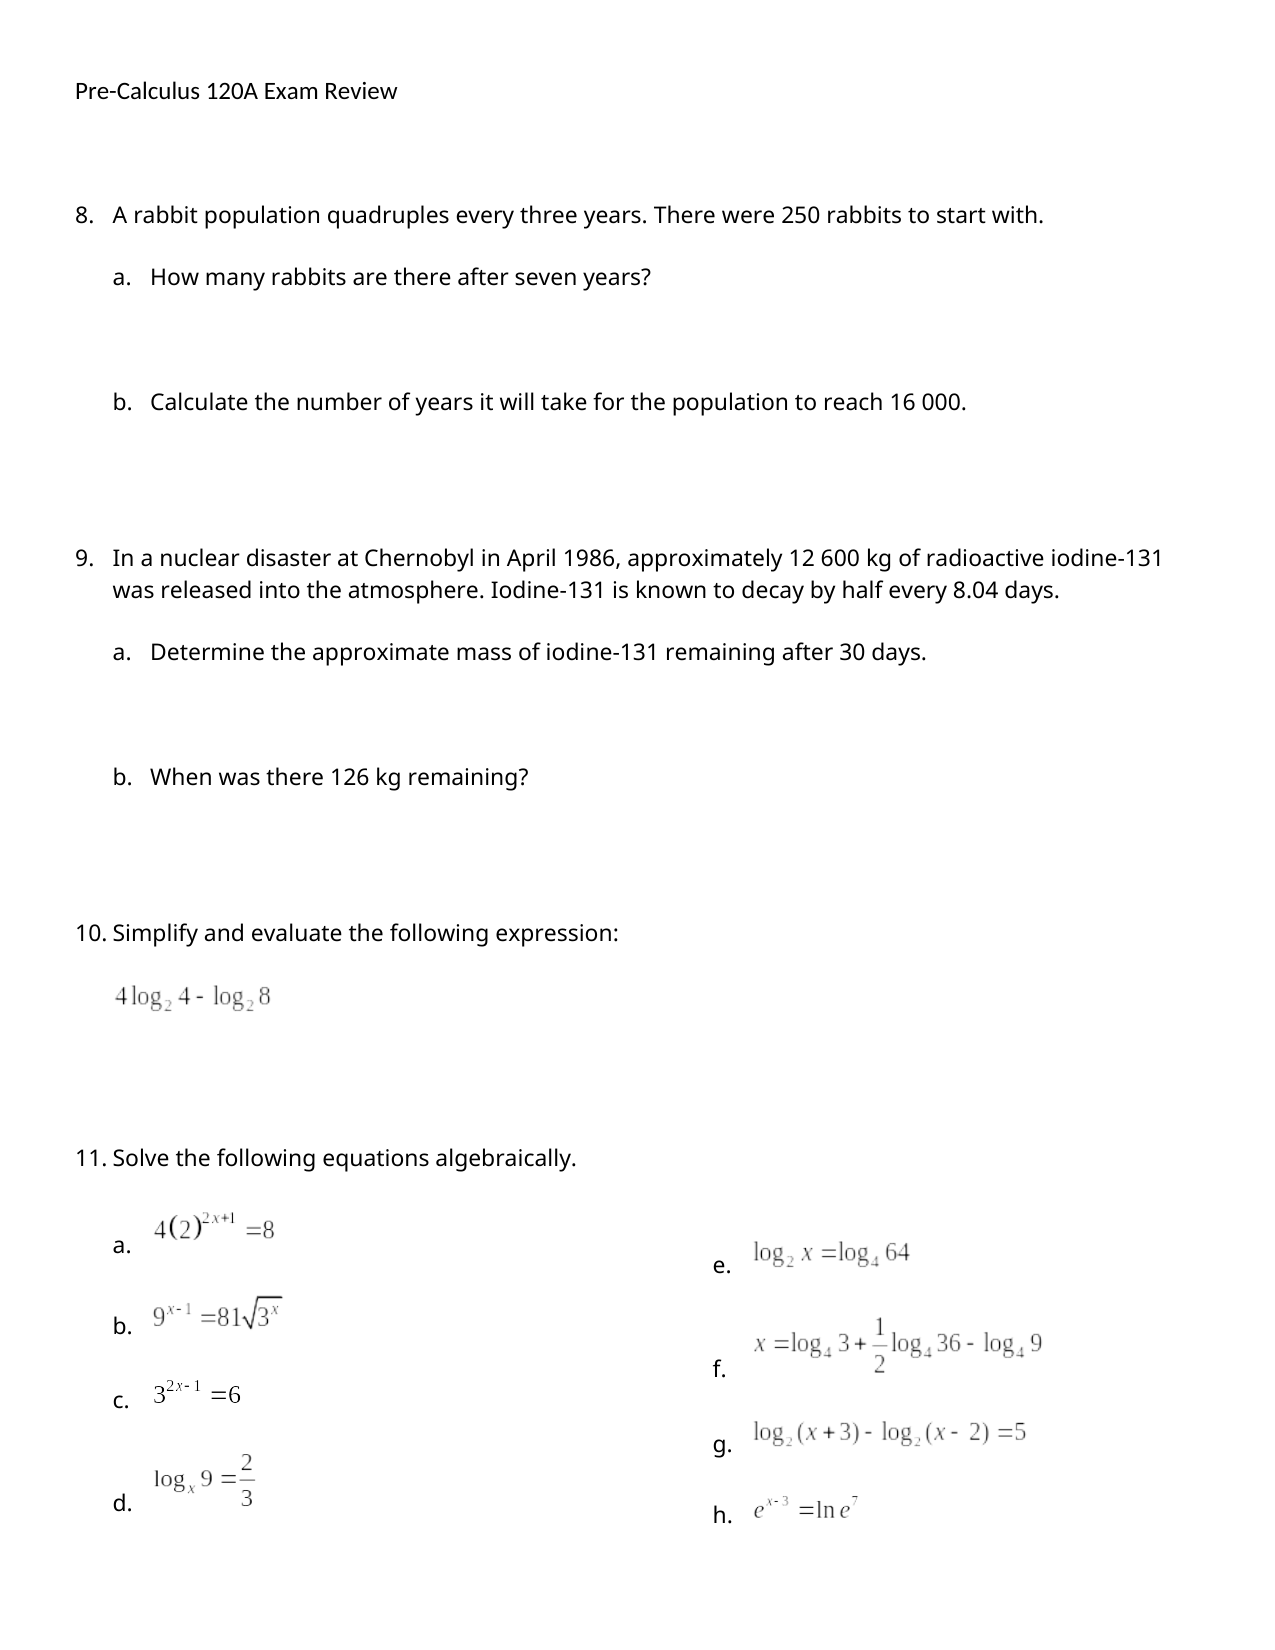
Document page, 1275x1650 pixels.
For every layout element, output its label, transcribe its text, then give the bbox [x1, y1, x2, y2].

list Calculate the number of years it will take for the population to reach 16 000. [112, 386, 1200, 417]
list Solve the following equations algebraically. [75, 1142, 1200, 1173]
list Determine the approximate mass of iodine-131 remaining after 30 days. [112, 636, 1200, 667]
list When was there 126 kg remaining? [112, 761, 1200, 792]
list In a nuclear disaster at Chernobyl in April 1986, approximately 12 600 kg of radioactive iodine-131 was released into the atmosphere. Iodine-131 is known to decay by half every 8.04 days. [75, 542, 1200, 605]
list Simplify and evaluate the following expression: [75, 917, 1200, 948]
list A rabbit population quadruples every three years. There were 250 rabbits to start with. [75, 198, 1200, 230]
list How many rabbits are there after seven years? [112, 261, 1200, 292]
